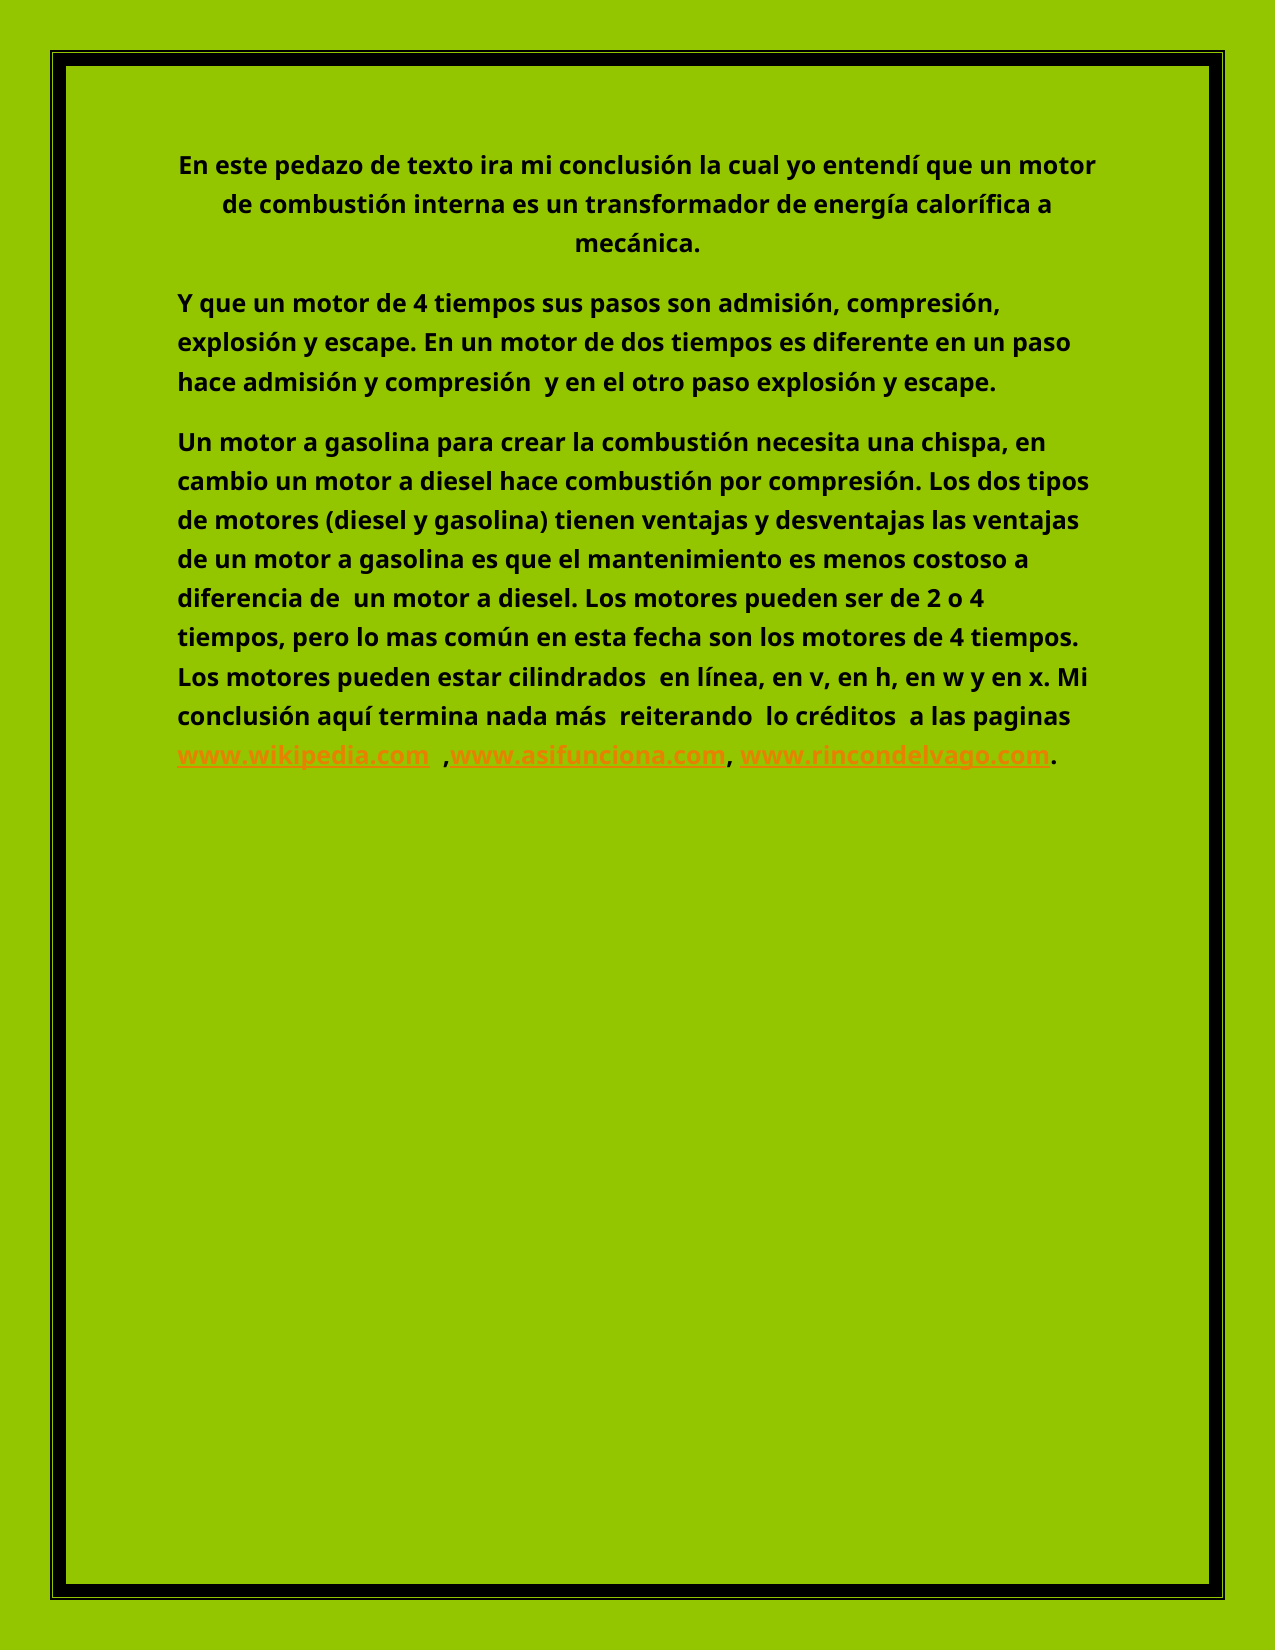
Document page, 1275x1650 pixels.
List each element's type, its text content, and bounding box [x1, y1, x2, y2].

text Un motor a gasolina para crear la combustión necesita una chispa, en cambio un motor a diesel hace combustión por compresión. Los dos tipos de motores (diesel y gasolina) tienen ventajas y desventajas las ventajas de un motor a gasolina es que el mantenimiento es menos costoso a diferencia de un motor a diesel. Los motores pueden ser de 2 o 4 tiempos, pero lo mas común en esta fecha son los motores de 4 tiempos. Los motores pueden estar cilindrados en línea, en v, en h, en w y en x. Mi conclusión aquí termina nada más reiterando lo créditos a las paginas www.wikipedia.com ,www.asifunciona.com, www.rincondelvago.com. [177, 424, 1098, 772]
text En este pedazo de texto ira mi conclusión la cual yo entendí que un motor de combustión interna es un transformador de energía calorífica a mecánica. [177, 148, 1098, 260]
text Y que un motor de 4 tiempos sus pasos son admisión, compresión, explosión y escape. En un motor de dos tiempos es diferente en un paso hace admisión y compresión y en el otro paso explosión y escape. [177, 286, 1098, 398]
